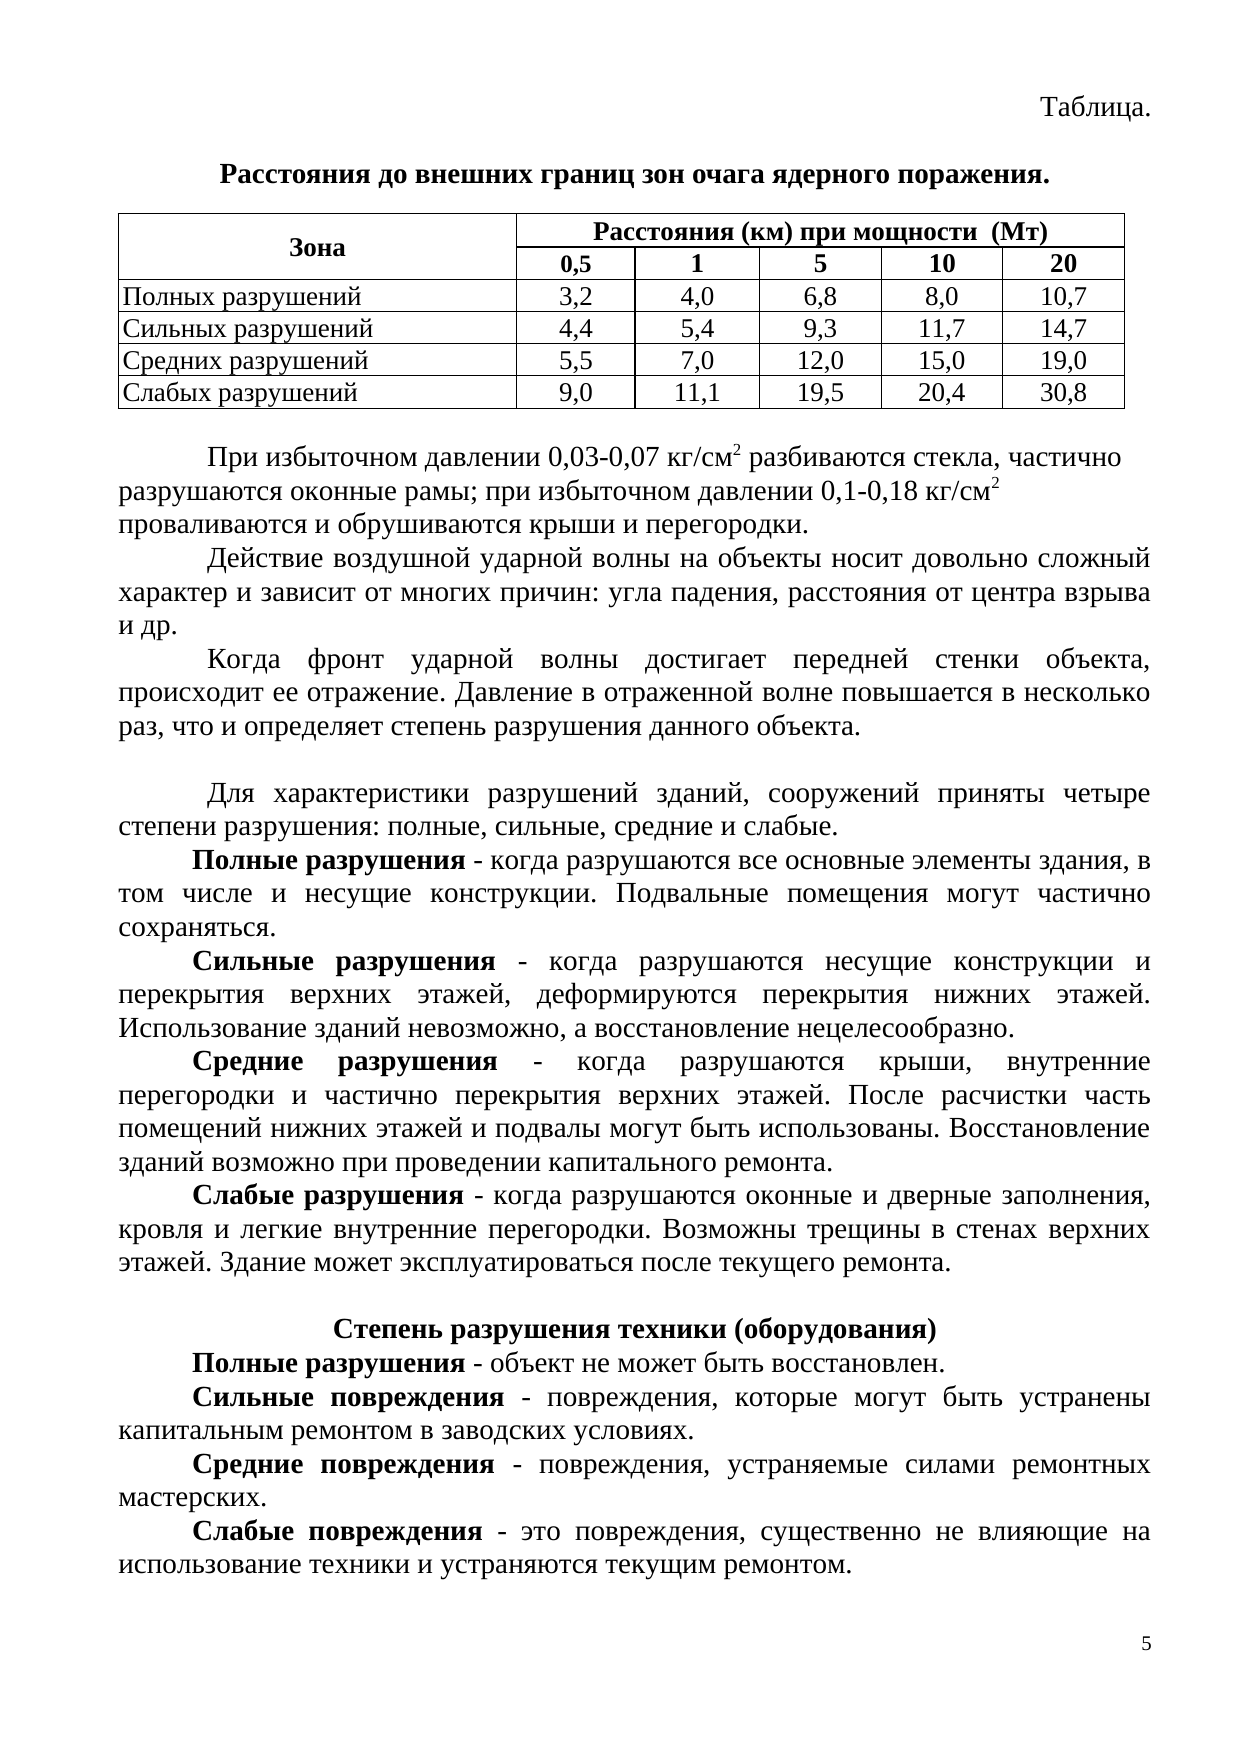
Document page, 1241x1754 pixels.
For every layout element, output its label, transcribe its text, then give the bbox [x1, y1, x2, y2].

table_cell 5 [760, 248, 881, 279]
text Когда фронт ударной волны достигает передней стенки объекта, происходит ее отражение. Давление в отраженной волне повышается в несколько раз, что и определяет степень разрушения данного объекта. [118, 641, 1152, 741]
text Расстояния до внешних границ зон очага ядерного поражения. [118, 156, 1152, 189]
table_cell 6,8 [760, 280, 881, 311]
table_cell Полных разрушений [119, 280, 516, 311]
text Таблица. [118, 89, 1152, 122]
table_cell 7,0 [636, 344, 759, 375]
table_cell 3,2 [517, 280, 634, 311]
text Степень разрушения техники (оборудования) [118, 1312, 1152, 1345]
table_header Зона [119, 214, 516, 279]
table_cell 5,4 [636, 312, 759, 343]
table_cell 4,0 [636, 280, 759, 311]
table_cell Сильных разрушений [119, 312, 516, 343]
table_cell 19,0 [1003, 344, 1124, 375]
table_cell 12,0 [760, 344, 881, 375]
text Средние повреждения - повреждения, устраняемые силами ремонтных мастерских. [118, 1446, 1152, 1513]
table_cell 15,0 [882, 344, 1002, 375]
table_cell 1 [636, 248, 759, 279]
text Сильные разрушения - когда разрушаются несущие конструкции и перекрытия верхних этажей, деформируются перекрытия нижних этажей. Использование зданий невозможно, а восстановление нецелесообразно. [118, 943, 1152, 1043]
table_cell 0,5 [517, 248, 634, 279]
table_cell 9,0 [517, 376, 634, 407]
text Слабые разрушения - когда разрушаются оконные и дверные заполнения, кровля и легкие внутренние перегородки. Возможны трещины в стенах верхних этажей. Здание может эксплуатироваться после текущего ремонта. [118, 1177, 1152, 1278]
table_cell Слабых разрушений [119, 376, 516, 407]
table_cell 5,5 [517, 344, 634, 375]
table_cell 20,4 [882, 376, 1002, 407]
text При избыточном давлении 0,03-0,07 кг/см2 разбиваются стекла, частично разрушаются оконные рамы; при избыточном давлении 0,1-0,18 кг/см2 проваливаются и обрушиваются крыши и перегородки. [118, 439, 1152, 540]
table_cell 19,5 [760, 376, 881, 407]
text Действие воздушной ударной волны на объекты носит довольно сложный характер и зависит от многих причин: угла падения, расстояния от центра взрыва и др. [118, 540, 1152, 641]
text Средние разрушения - когда разрушаются крыши, внутренние перегородки и частично перекрытия верхних этажей. После расчистки часть помещений нижних этажей и подвалы могут быть использованы. Восстановление зданий возможно при проведении капитального ремонта. [118, 1043, 1152, 1177]
text Для характеристики разрушений зданий, сооружений приняты четыре степени разрушения: полные, сильные, средние и слабые. [118, 775, 1152, 842]
table_cell 11,7 [882, 312, 1002, 343]
table_cell 10,7 [1003, 280, 1124, 311]
text Сильные повреждения - повреждения, которые могут быть устранены капитальным ремонтом в заводских условиях. [118, 1379, 1152, 1446]
table_header Расстояния (км) при мощности (Мт) [517, 214, 1124, 246]
table_cell 30,8 [1003, 376, 1124, 407]
table_cell 10 [882, 248, 1002, 279]
table_cell 20 [1003, 248, 1124, 279]
table_cell 8,0 [882, 280, 1002, 311]
text Полные разрушения - объект не может быть восстановлен. [118, 1345, 1152, 1379]
table_cell 4,4 [517, 312, 634, 343]
text Полные разрушения - когда разрушаются все основные элементы здания, в том числе и несущие конструкции. Подвальные помещения могут частично сохраняться. [118, 842, 1152, 943]
table_cell Средних разрушений [119, 344, 516, 375]
text Слабые повреждения - это повреждения, существенно не влияющие на использование техники и устраняются текущим ремонтом. [118, 1513, 1152, 1580]
table_cell 9,3 [760, 312, 881, 343]
table_cell 11,1 [636, 376, 759, 407]
table_cell 14,7 [1003, 312, 1124, 343]
